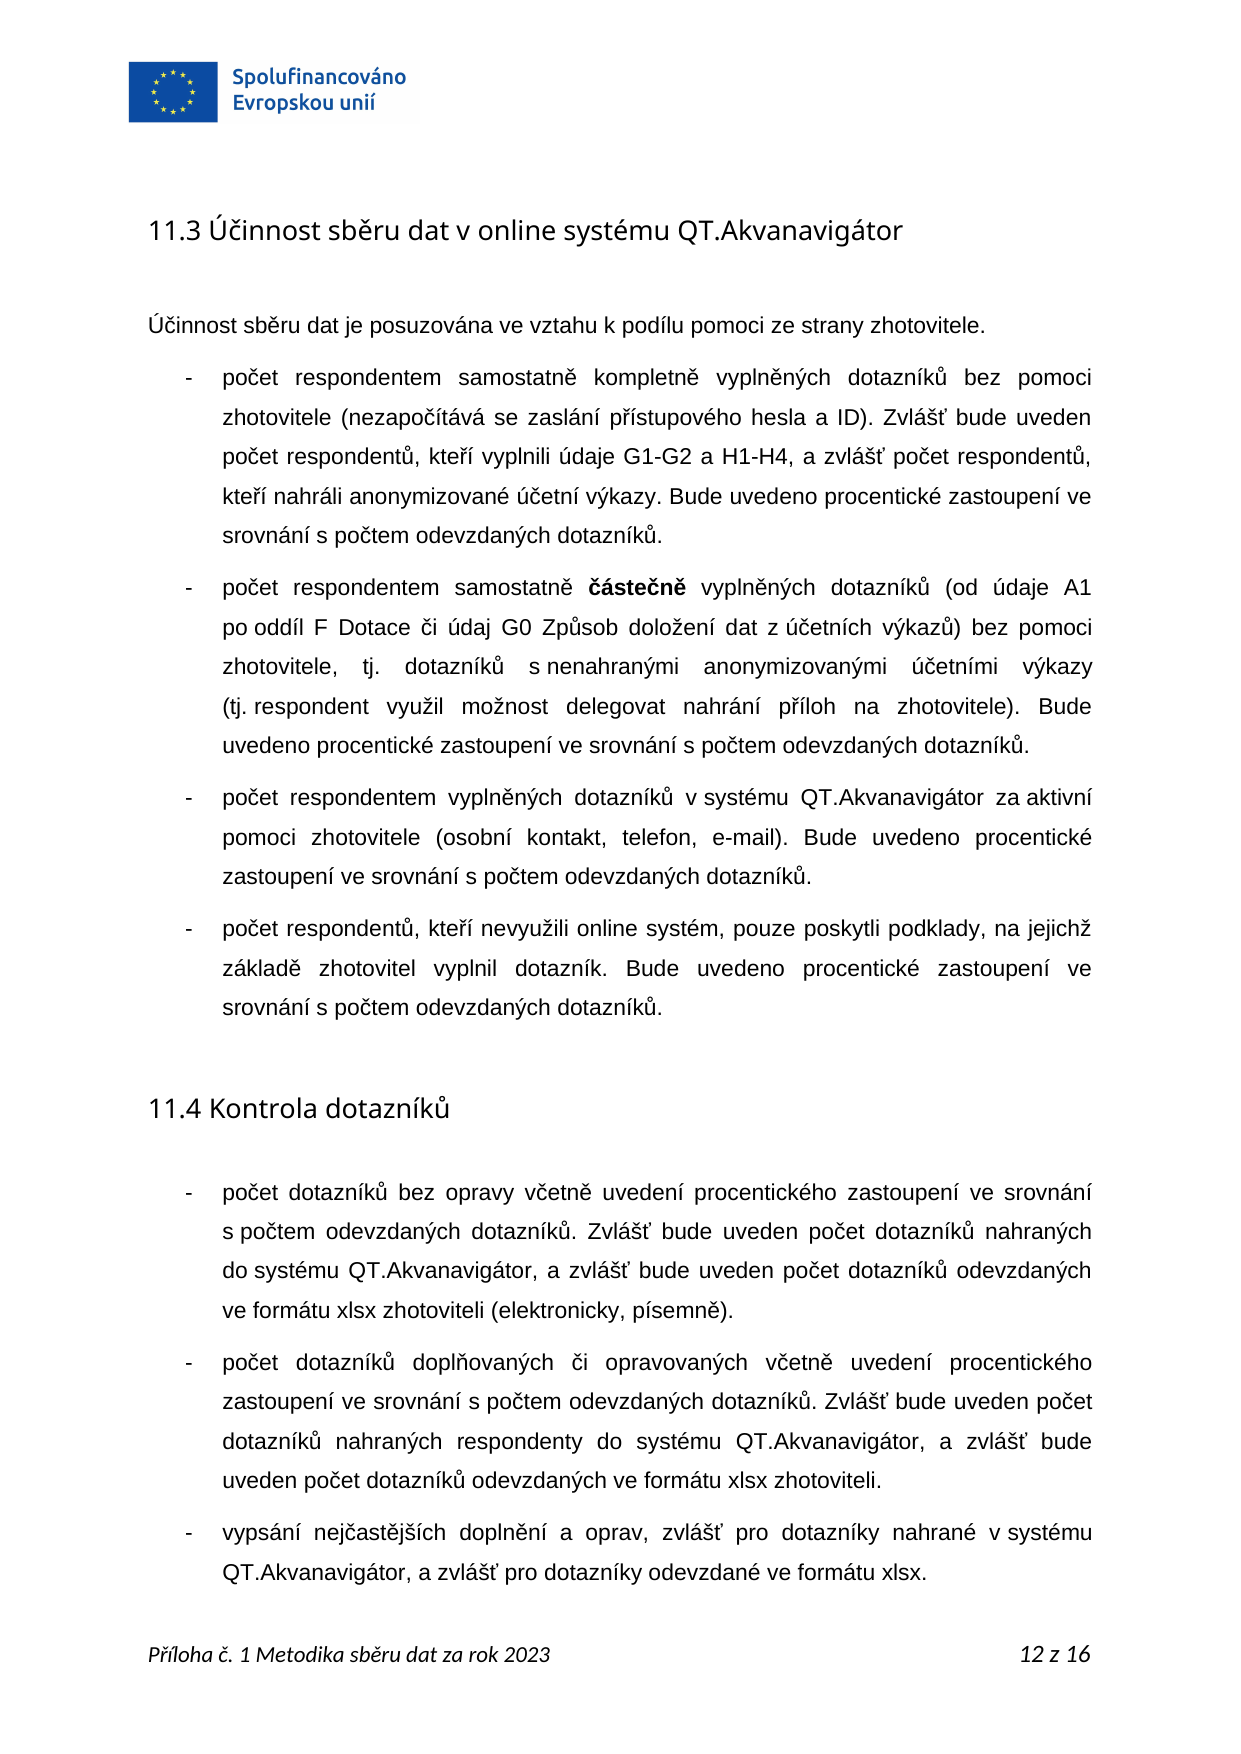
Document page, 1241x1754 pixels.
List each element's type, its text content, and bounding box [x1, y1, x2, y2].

subtitle 11.3 Účinnost sběru dat v online systému QT.Akvanavigátor [148, 211, 1092, 248]
subtitle 11.4 Kontrola dotazníků [148, 1089, 1092, 1126]
list počet respondentů, kteří nevyužili online systém, pouze poskytli podklady, na jejichž základě zhotovitel vyplnil dotazník. Bude uvedeno procentické zastoupení ve srovnání s počtem odevzdaných dotazníků. [185, 915, 1092, 1020]
text Účinnost sběru dat je posuzována ve vztahu k podílu pomoci ze strany zhotovitele. [148, 312, 1092, 339]
list počet respondentem vyplněných dotazníků v systému QT.Akvanavigátor za aktivní pomoci zhotovitele (osobní kontakt, telefon, e-mail). Bude uvedeno procentické zastoupení ve srovnání s počtem odevzdaných dotazníků. [185, 784, 1092, 889]
list počet dotazníků bez opravy včetně uvedení procentického zastoupení ve srovnání s počtem odevzdaných dotazníků. Zvlášť bude uveden počet dotazníků nahraných do systému QT.Akvanavigátor, a zvlášť bude uveden počet dotazníků odevzdaných ve formátu xlsx zhotoviteli (elektronicky, písemně). [185, 1178, 1092, 1323]
list počet respondentem samostatně částečně vyplněných dotazníků (od údaje A1 po oddíl F Dotace či údaj G0 Způsob doložení dat z účetních výkazů) bez pomoci zhotovitele, tj. dotazníků s nenahranými anonymizovanými účetními výkazy (tj. respondent využil možnost delegovat nahrání příloh na zhotovitele). Bude uvedeno procentické zastoupení ve srovnání s počtem odevzdaných dotazníků. [185, 574, 1092, 758]
list počet dotazníků doplňovaných či opravovaných včetně uvedení procentického zastoupení ve srovnání s počtem odevzdaných dotazníků. Zvlášť bude uveden počet dotazníků nahraných respondenty do systému QT.Akvanavigátor, a zvlášť bude uveden počet dotazníků odevzdaných ve formátu xlsx zhotoviteli. [185, 1349, 1092, 1494]
list počet respondentem samostatně kompletně vyplněných dotazníků bez pomoci zhotovitele (nezapočítává se zaslání přístupového hesla a ID). Zvlášť bude uveden počet respondentů, kteří vyplnili údaje G1-G2 a H1-H4, a zvlášť počet respondentů, kteří nahráli anonymizované účetní výkazy. Bude uvedeno procentické zastoupení ve srovnání s počtem odevzdaných dotazníků. [185, 364, 1092, 548]
list vypsání nejčastějších doplnění a oprav, zvlášť pro dotazníky nahrané v systému QT.Akvanavigátor, a zvlášť pro dotazníky odevzdané ve formátu xlsx. [185, 1519, 1092, 1585]
picture [127, 60, 420, 124]
